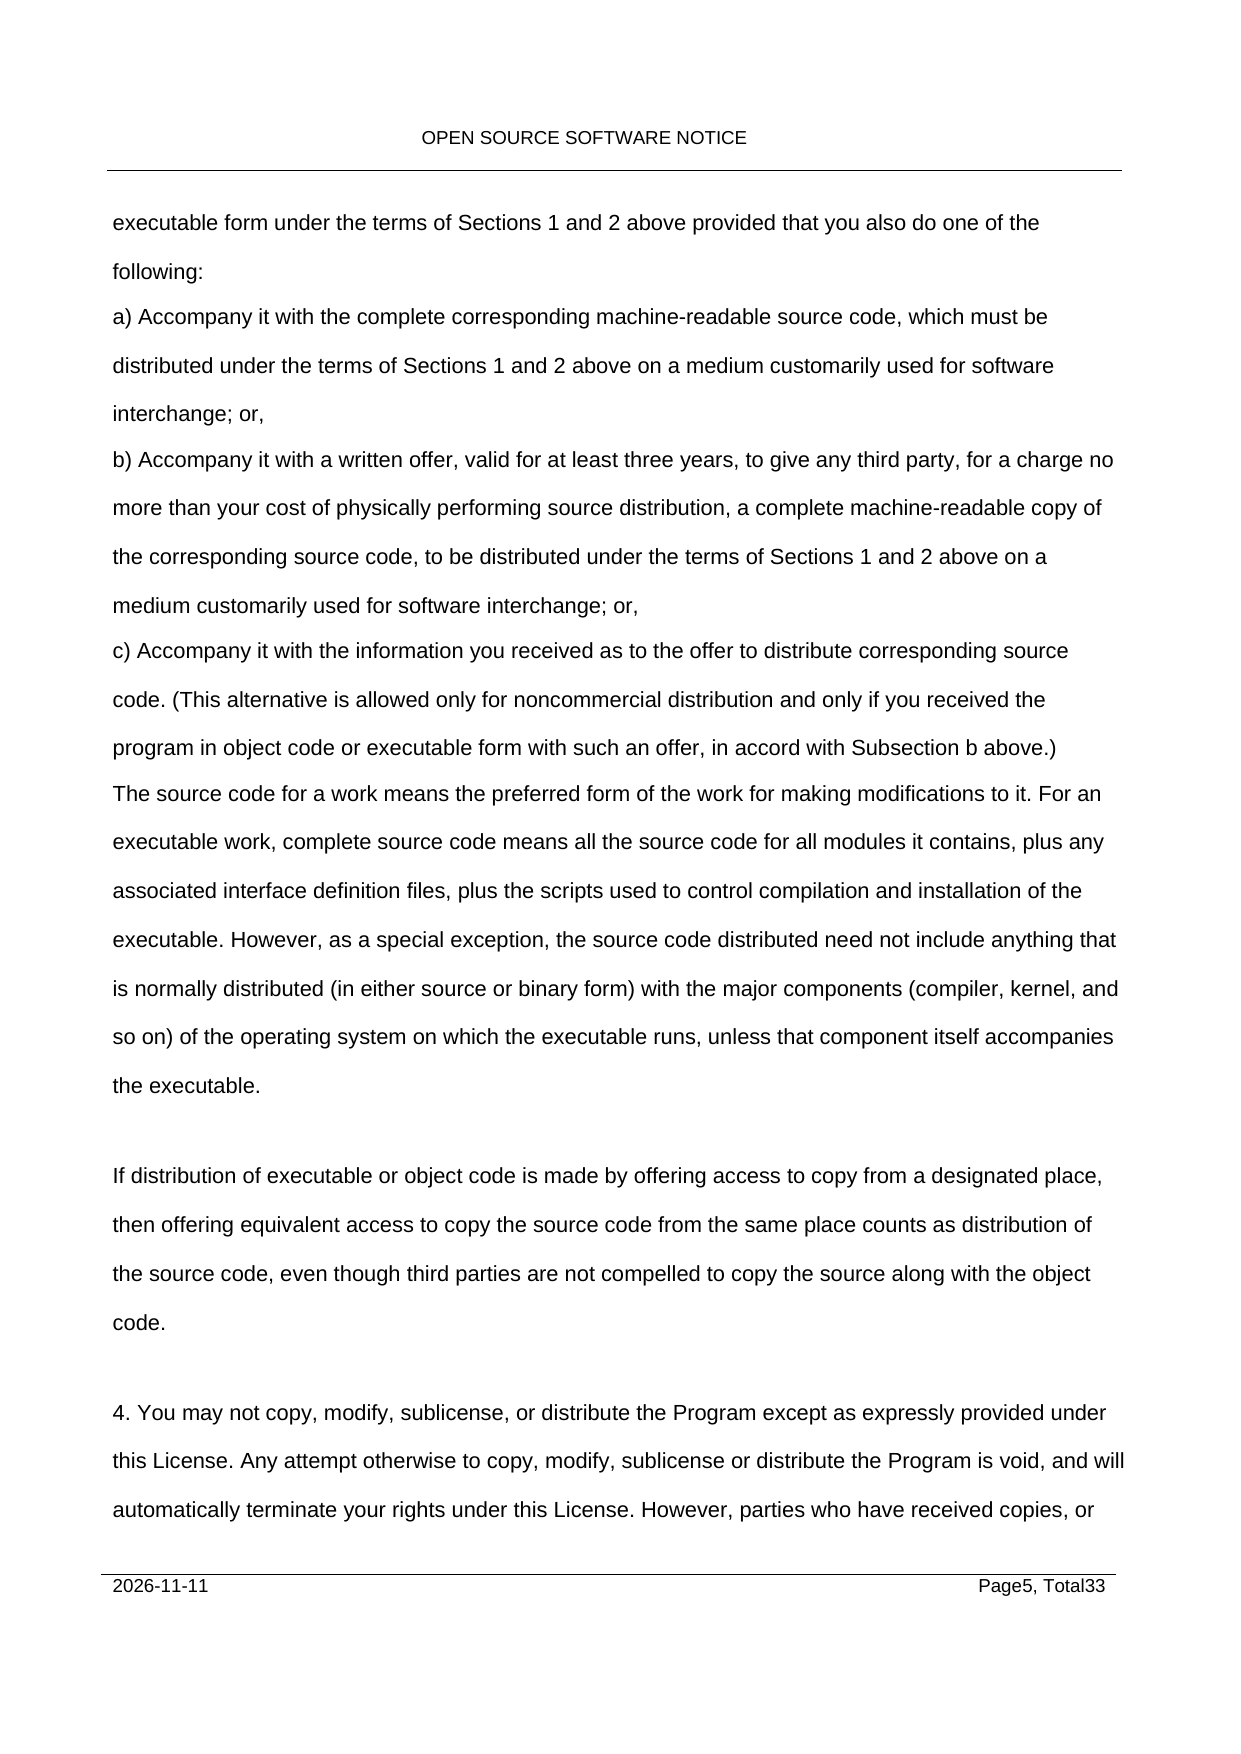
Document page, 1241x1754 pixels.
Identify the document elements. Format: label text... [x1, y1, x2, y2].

text If distribution of executable or object code is made by offering access to copy from a designated place, then offering equivalent access to copy the source code from the same place counts as distribution of the source code, even though third parties are not compelled to copy the source along with the object code. [112, 1159, 1128, 1338]
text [112, 1396, 1128, 1526]
text b) Accompany it with a written offer, valid for at least three years, to give any third party, for a charge no more than your cost of physically performing source distribution, a complete machine-readable copy of the corresponding source code, to be distributed under the terms of Sections 1 and 2 above on a medium customarily used for software interchange; or, [112, 443, 1128, 622]
text c) Accompany it with the information you received as to the offer to distribute corresponding source code. (This alternative is allowed only for noncommercial distribution and only if you received the program in object code or executable form with such an offer, in accord with Subsection b above.) [112, 634, 1128, 764]
text a) Accompany it with the complete corresponding machine-readable source code, which must be distributed under the terms of Sections 1 and 2 above on a medium customarily used for software interchange; or, [112, 300, 1128, 430]
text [112, 206, 1128, 288]
text The source code for a work means the preferred form of the work for making modifications to it. For an executable work, complete source code means all the source code for all modules it contains, plus any associated interface definition files, plus the scripts used to control compilation and installation of the executable. However, as a special exception, the source code distributed need not include anything that is normally distributed (in either source or binary form) with the major components (compiler, kernel, and so on) of the operating system on which the executable runs, unless that component itself accompanies the executable. [112, 777, 1128, 1102]
